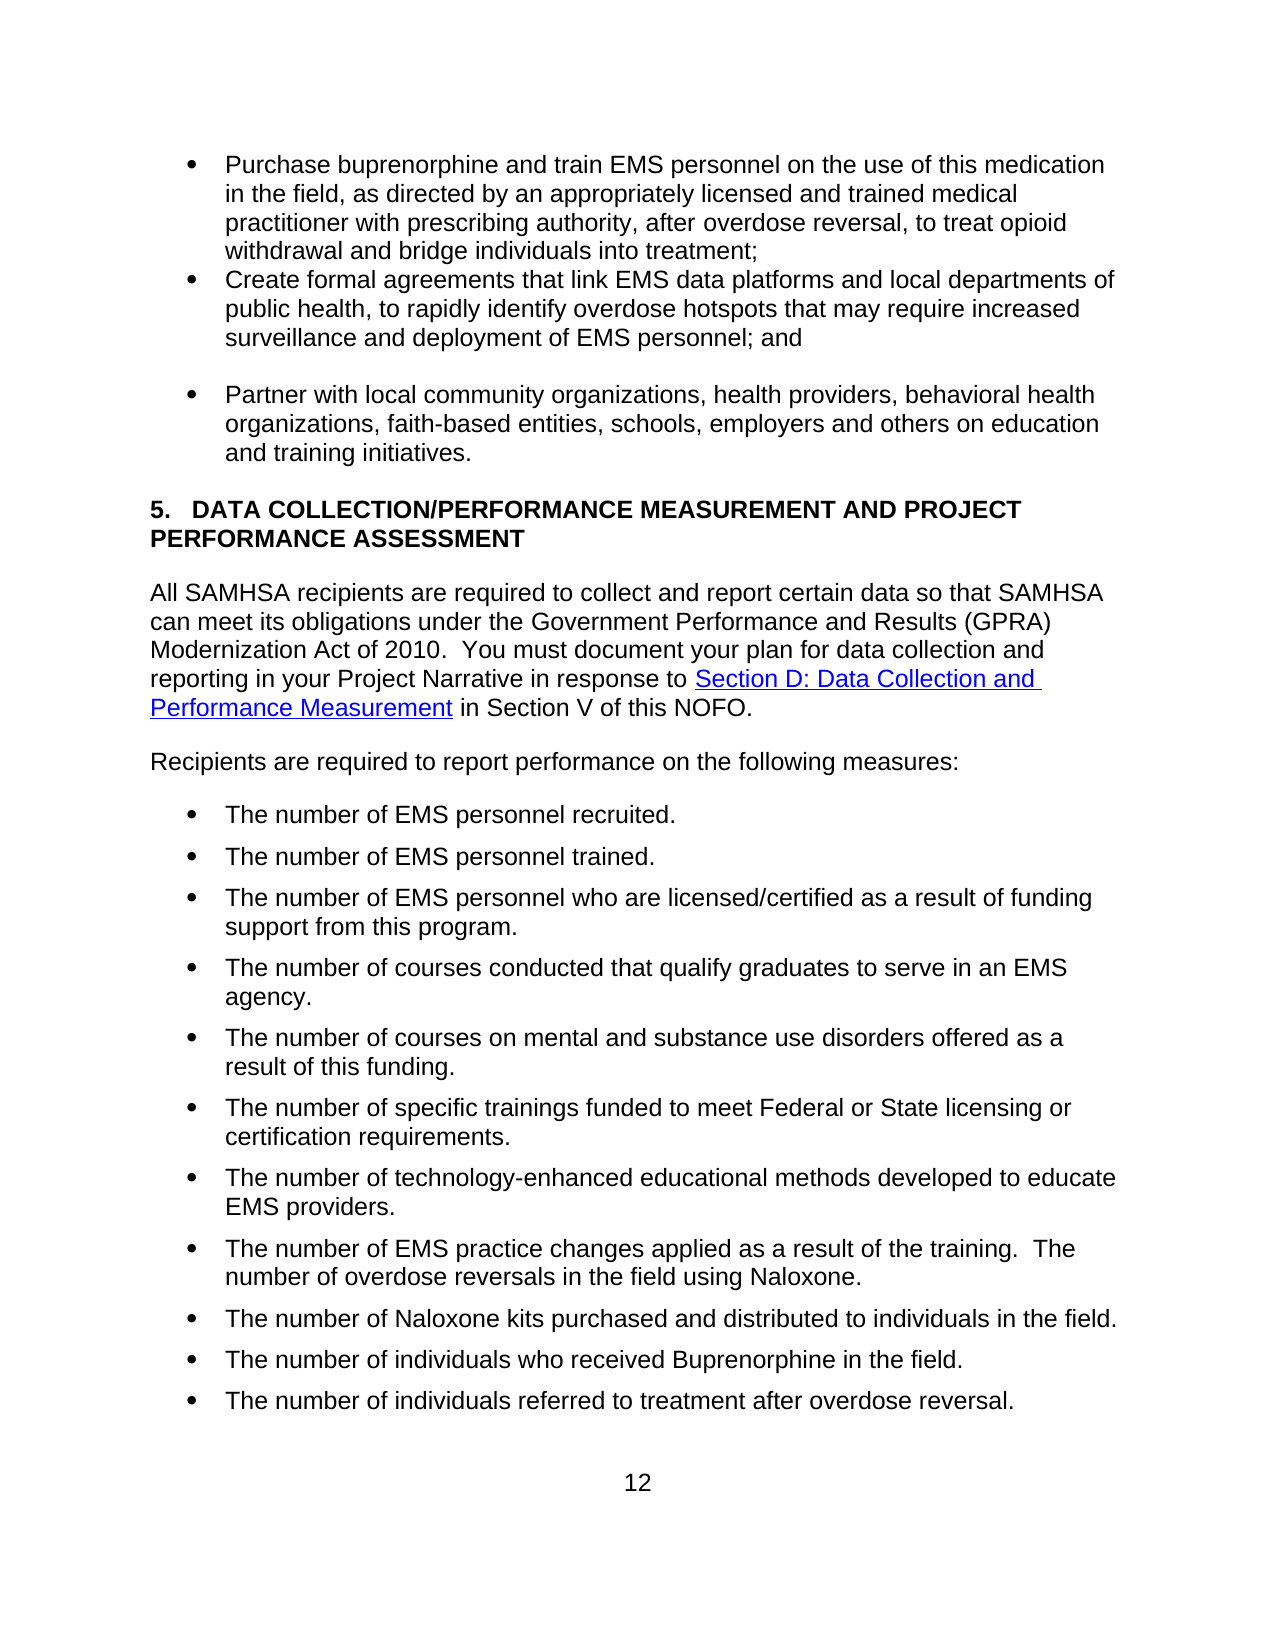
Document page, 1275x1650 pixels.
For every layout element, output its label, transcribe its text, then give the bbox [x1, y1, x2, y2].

list The number of EMS practice changes applied as a result of the training. The number of overdose reversals in the field using Naloxone. [187, 1233, 1125, 1291]
list The number of Naloxone kits purchased and distributed to individuals in the field. [187, 1304, 1125, 1332]
list Purchase buprenorphine and train EMS personnel on the use of this medication in the field, as directed by an appropriately licensed and trained medical practitioner with prescribing authority, after overdose reversal, to treat opioid withdrawal and bridge individuals into treatment; [187, 150, 1125, 265]
list The number of EMS personnel trained. [187, 842, 1125, 871]
list The number of individuals referred to treatment after overdose reversal. [187, 1386, 1125, 1415]
text All SAMHSA recipients are required to collect and report certain data so that SAMHSA can meet its obligations under the Government Performance and Results (GPRA) Modernization Act of 2010. You must document your plan for data collection and reporting in your Project Narrative in response to Section D: Data Collection and Performance Measurement in Section V of this NOFO. [150, 578, 1125, 722]
list The number of individuals who received Buprenorphine in the field. [187, 1345, 1125, 1374]
list The number of EMS personnel recruited. [187, 800, 1125, 829]
list Create formal agreements that link EMS data platforms and local departments of public health, to rapidly identify overdose hotspots that may require increased surveillance and deployment of EMS personnel; and [187, 265, 1125, 351]
list The number of EMS personnel who are licensed/certified as a result of funding support from this program. [187, 883, 1125, 941]
subtitle 5. DATA COLLECTION/PERFORMANCE MEASUREMENT AND PROJECT PERFORMANCE ASSESSMENT [150, 495, 1125, 553]
list The number of courses conducted that qualify graduates to serve in an EMS agency. [187, 953, 1125, 1011]
list Partner with local community organizations, health providers, behavioral health organizations, faith-based entities, schools, employers and others on education and training initiatives. [187, 380, 1125, 467]
text Recipients are required to report performance on the following measures: [150, 747, 1125, 775]
list The number of courses on mental and substance use disorders offered as a result of this funding. [187, 1023, 1125, 1081]
list The number of technology-enhanced educational methods developed to educate EMS providers. [187, 1163, 1125, 1221]
list The number of specific trainings funded to meet Federal or State licensing or certification requirements. [187, 1093, 1125, 1151]
